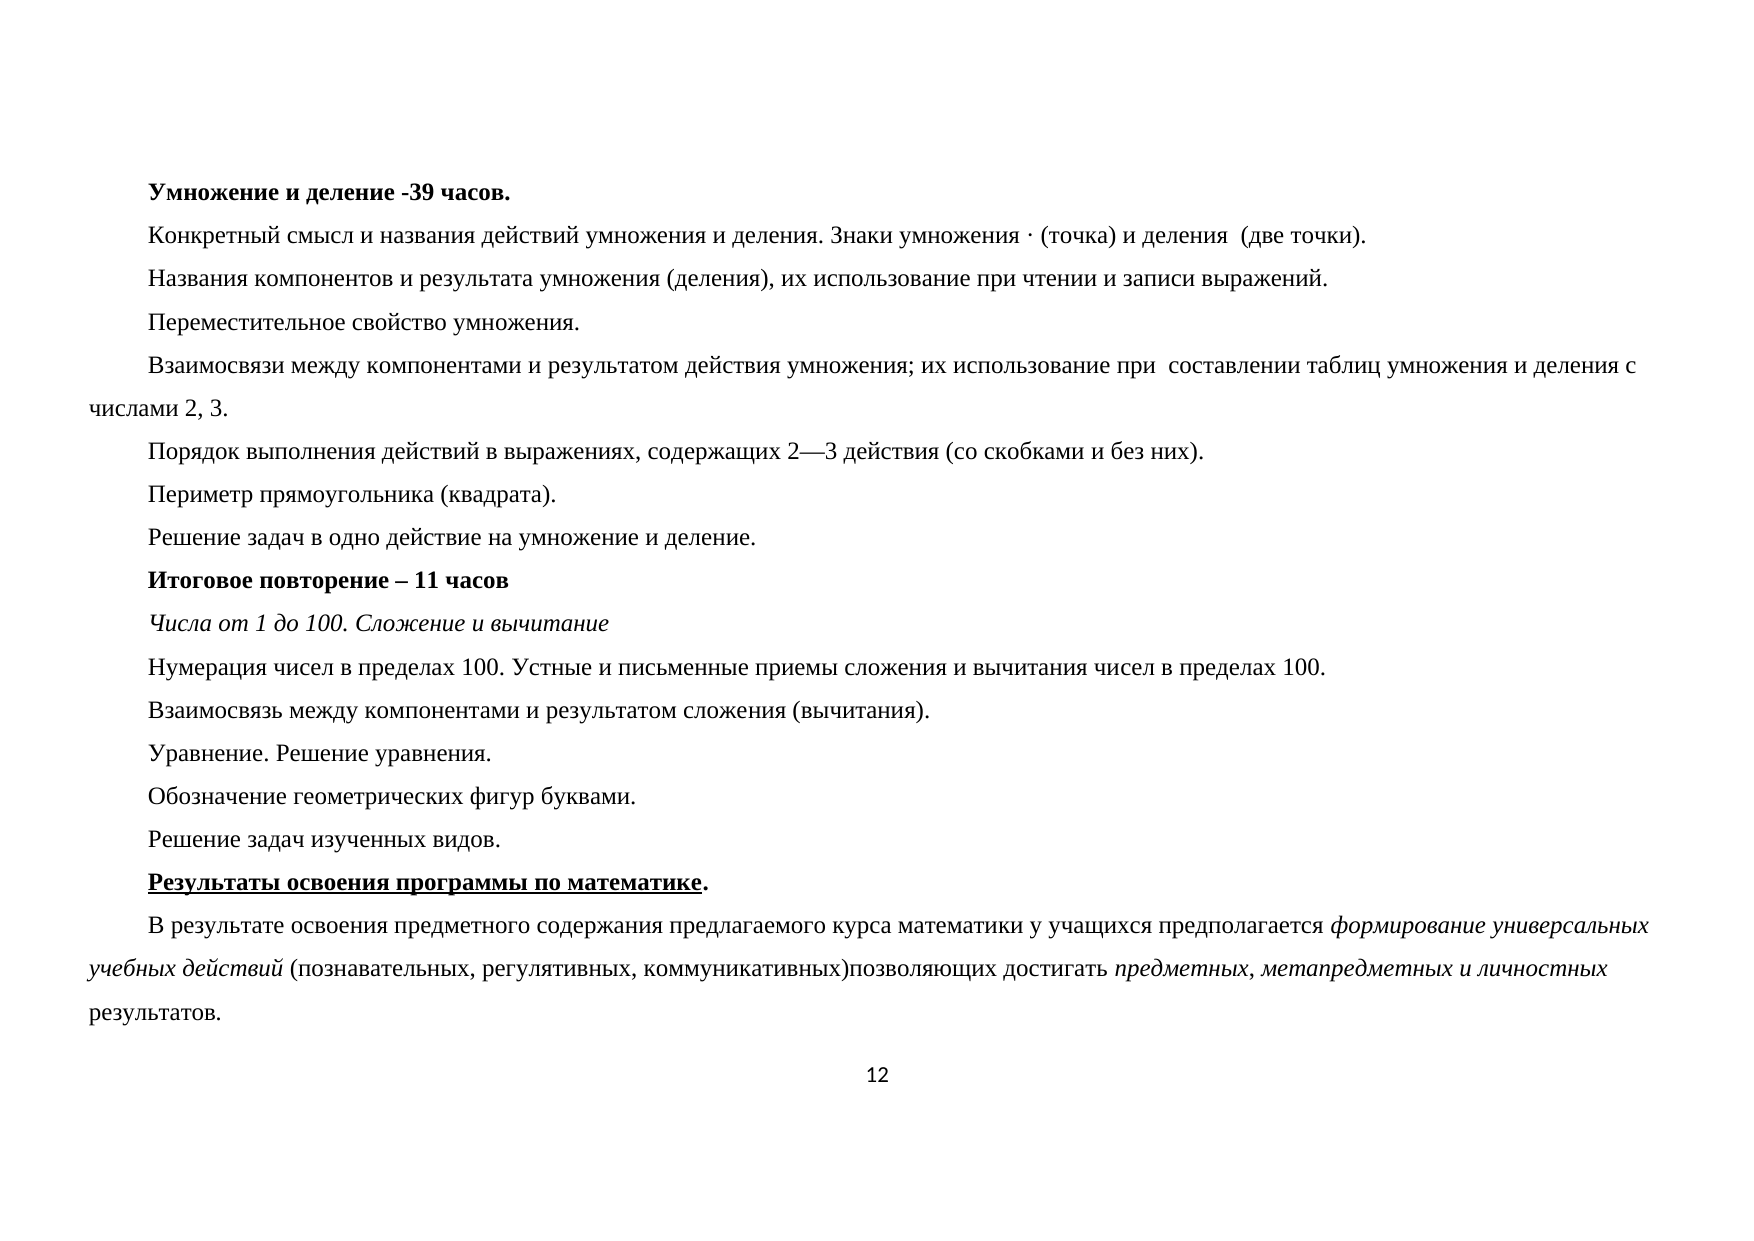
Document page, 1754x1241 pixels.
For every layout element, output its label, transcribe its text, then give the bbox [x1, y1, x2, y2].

text Обозначение геометрических фигур буквами. [59, 781, 1665, 810]
text Решение задач изученных видов. [59, 824, 1665, 853]
text Итоговое повторение – 11 часов [59, 565, 1665, 594]
text Решение задач в одно действие на умножение и деление. [59, 522, 1665, 551]
text Умножение и деление -39 часов. [59, 177, 1665, 206]
text Взаимосвязи между компонентами и результатом действия умножения; их использование при составлении таблиц умножения и деления с числами 2, 3. [89, 350, 1665, 422]
text Конкретный смысл и названия действий умножения и деления. Знаки умножения · (точка) и деления (две точки). [59, 220, 1665, 249]
text Названия компонентов и результата умножения (деления), их использование при чтении и записи выражений. [59, 263, 1665, 292]
text Переместительное свойство умножения. [59, 307, 1665, 335]
text Уравнение. Решение уравнения. [59, 738, 1665, 767]
text Периметр прямоугольника (квадрата). [59, 479, 1665, 508]
text Взаимосвязь между компонентами и результатом сложения (вычитания). [59, 695, 1665, 723]
text В результате освоения предметного содержания предлагаемого курса математики у учащихся предполагается формирование универсальных учебных действий (познавательных, регулятивных, коммуникативных)позволяющих достигать предметных, метапредметных и личностных результатов. [89, 910, 1665, 1025]
text Нумерация чисел в пределах 100. Устные и письменные приемы сложения и вычитания чисел в пределах 100. [59, 652, 1665, 680]
text Результаты освоения программы по математике. [59, 867, 1665, 896]
text Числа от 1 до 100. Сложение и вычитание [59, 608, 1665, 637]
text Порядок выполнения действий в выражениях, содержащих 2—3 действия (со скобками и без них). [59, 436, 1665, 465]
